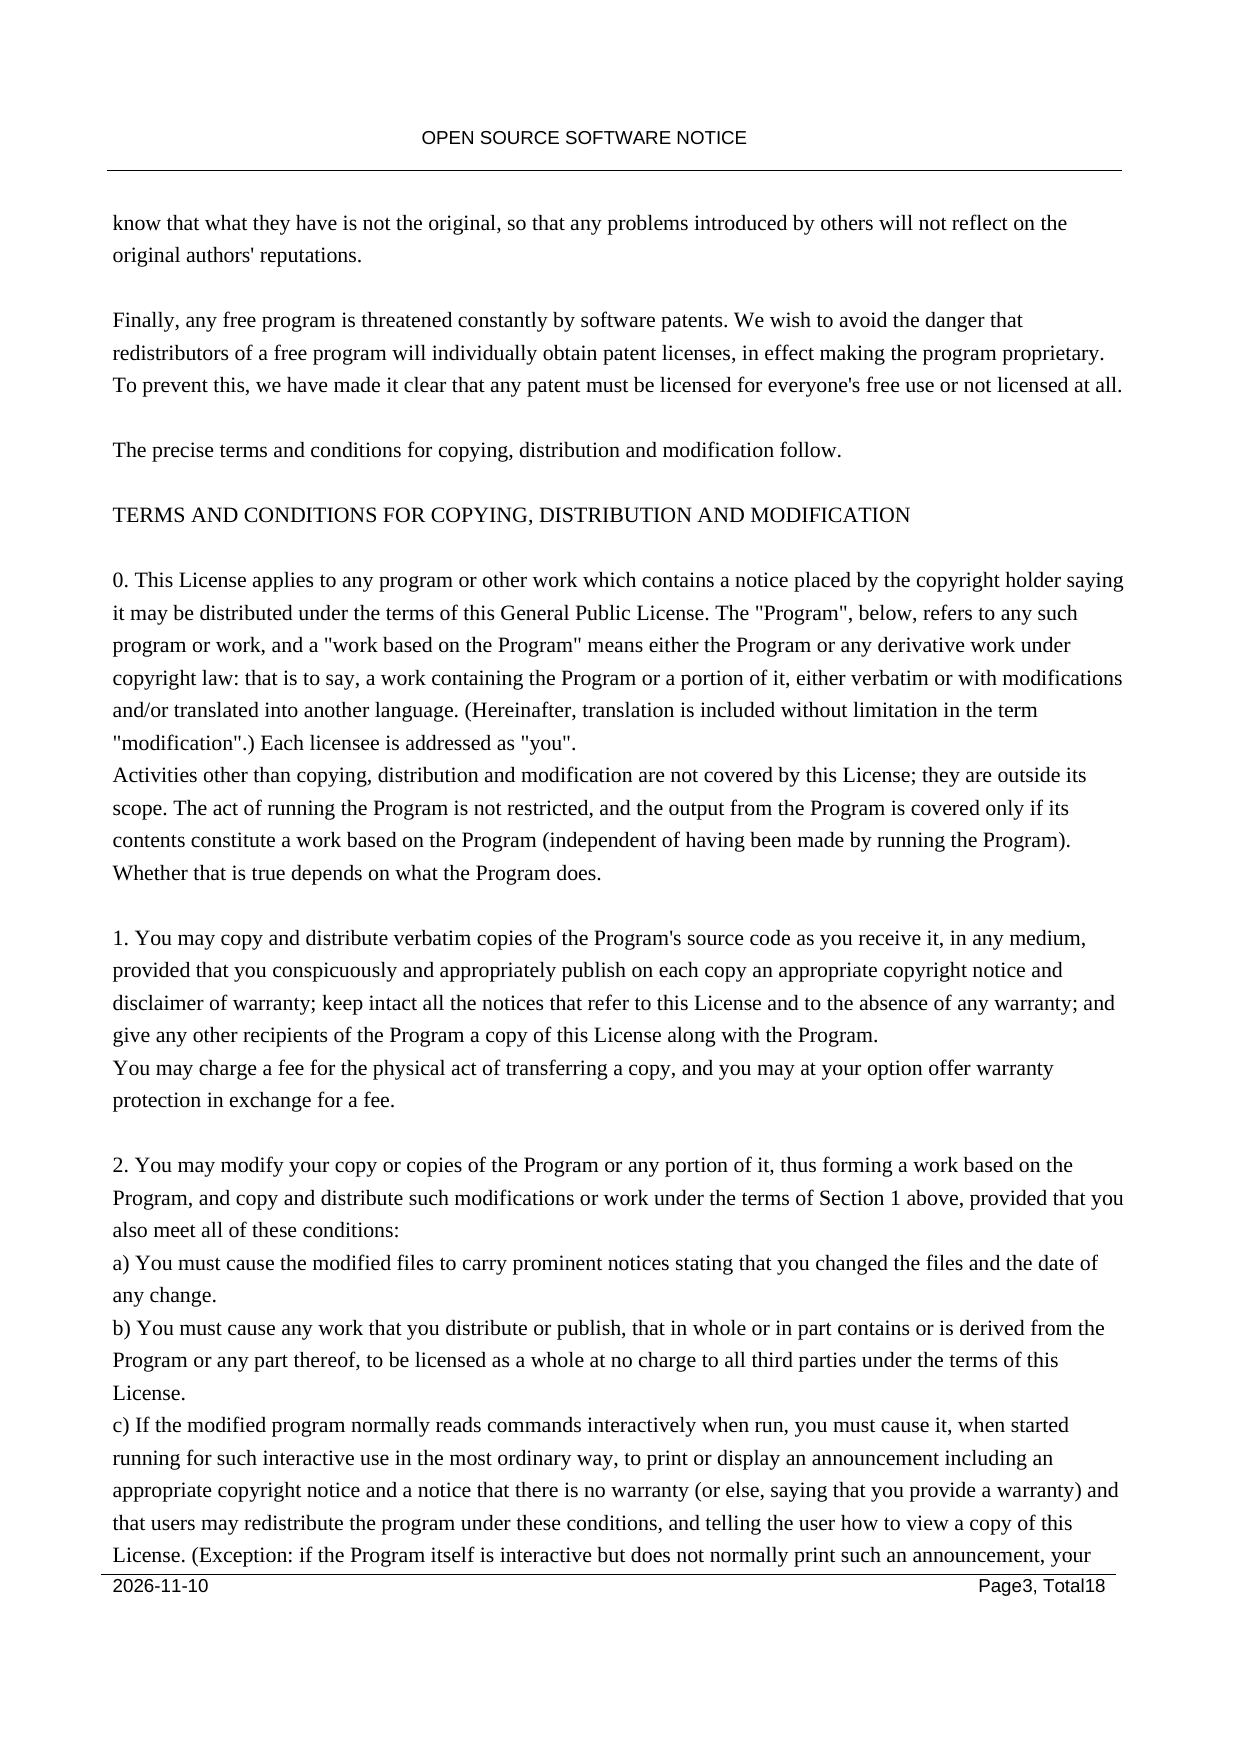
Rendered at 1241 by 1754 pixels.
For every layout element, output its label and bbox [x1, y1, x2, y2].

text [112, 206, 1128, 1571]
